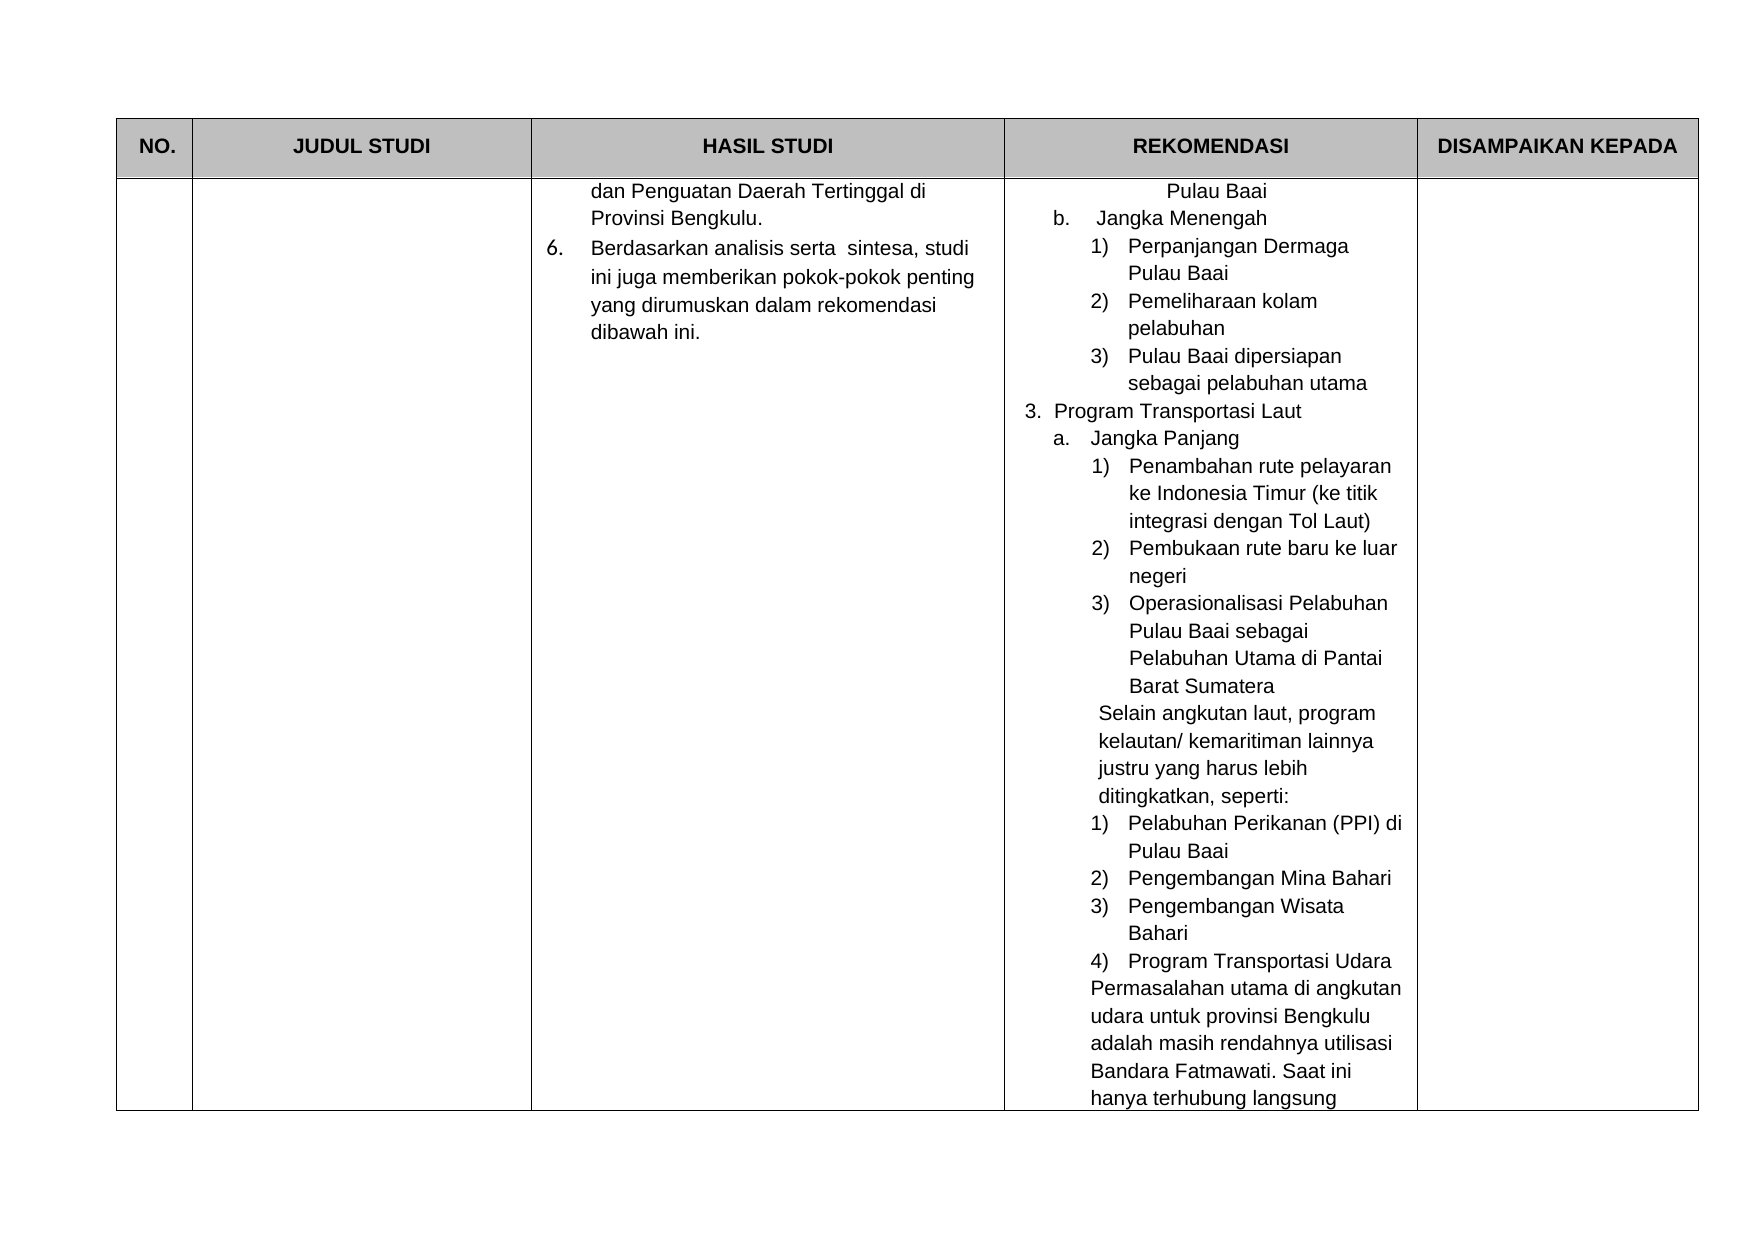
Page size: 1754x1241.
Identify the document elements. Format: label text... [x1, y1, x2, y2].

table_header DISAMPAIKAN KEPADA [1418, 119, 1698, 177]
table_header NO. [117, 119, 192, 177]
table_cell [1418, 179, 1698, 1110]
table_header HASIL STUDI [532, 119, 1004, 177]
table_cell 8 [117, 179, 192, 1110]
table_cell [532, 179, 1004, 1110]
table_header REKOMENDASI [1005, 119, 1417, 177]
table_header JUDUL STUDI [193, 119, 531, 177]
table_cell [193, 179, 531, 1110]
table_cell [1005, 179, 1417, 1110]
